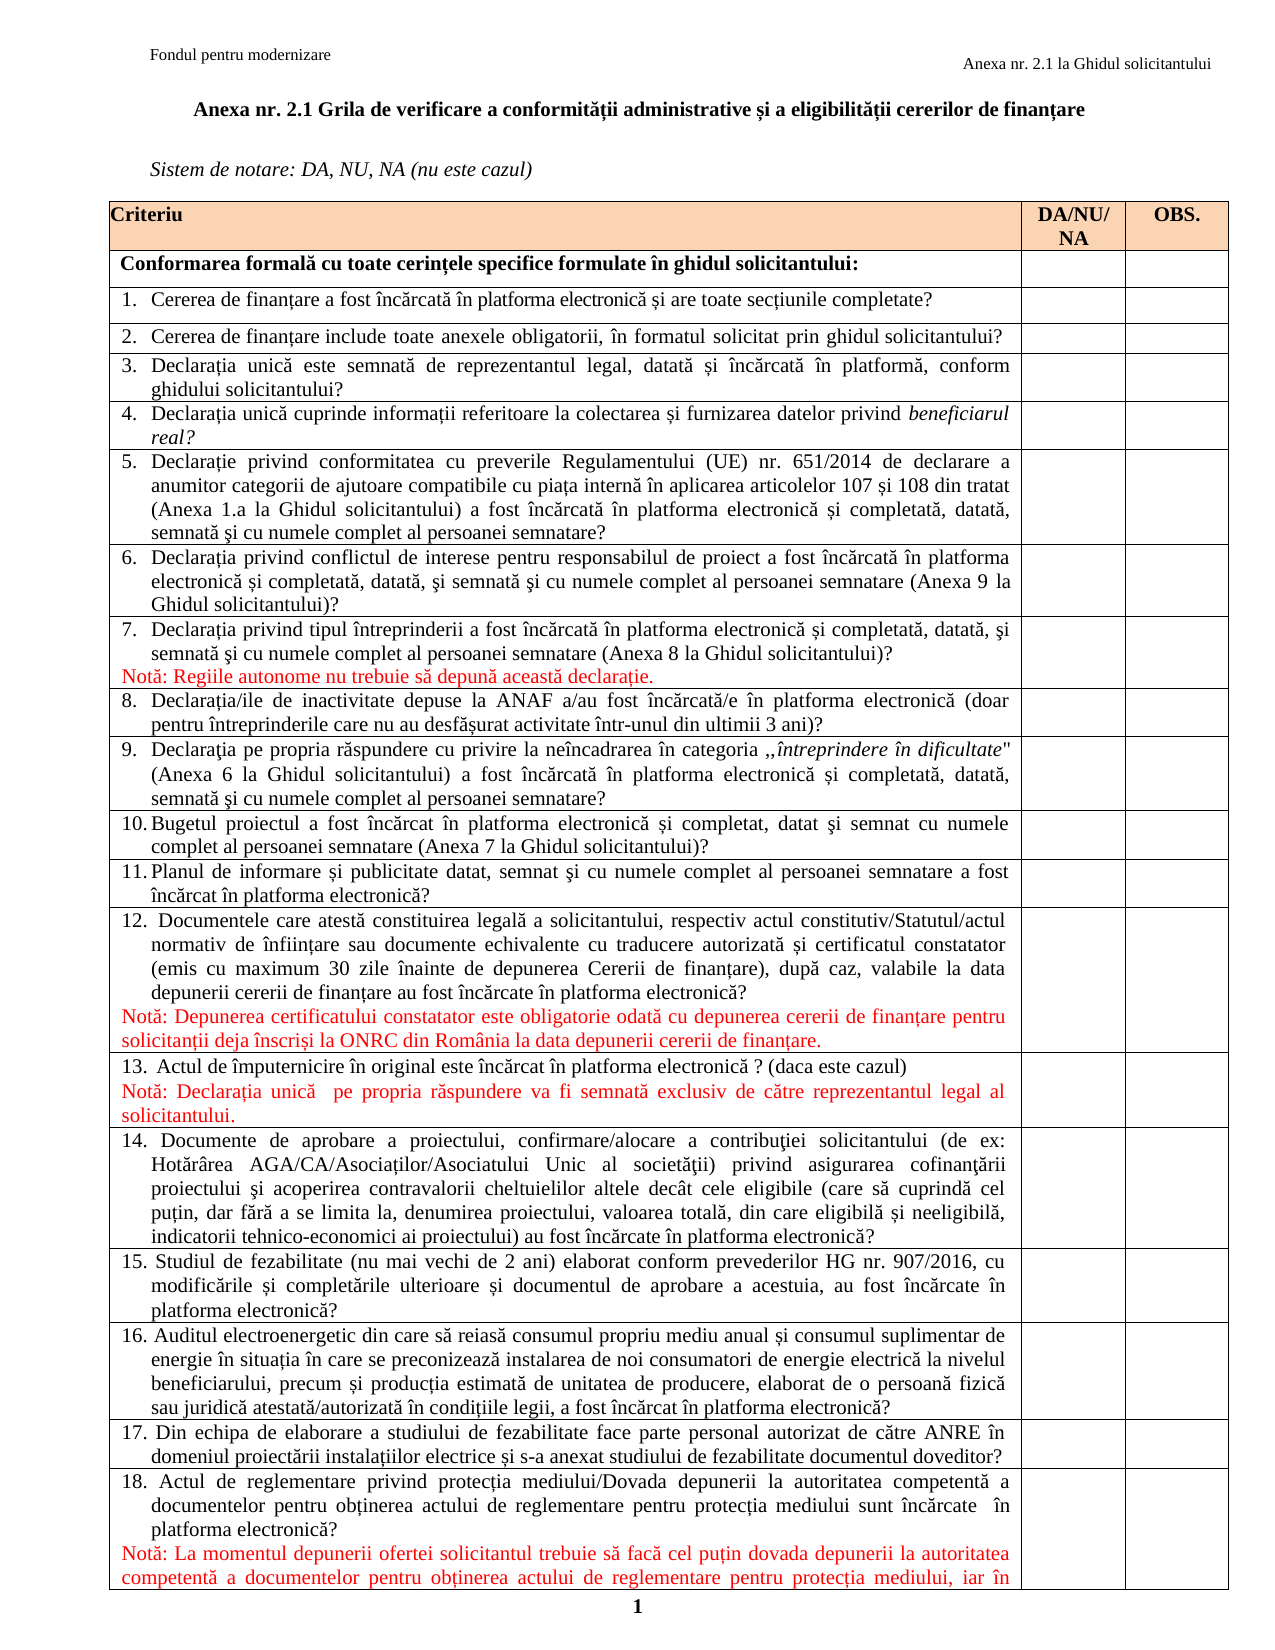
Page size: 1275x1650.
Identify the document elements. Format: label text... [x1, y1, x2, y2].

table_cell [1126, 1053, 1228, 1127]
table_cell Declarația/ile de inactivitate depuse la ANAF a/au fost încărcată/e în platforma electronică (doar pentru întreprinderile care nu au desfășurat activitate într-unul din ultimii 3 ani)? [110, 689, 1021, 736]
table_cell Declaraţia pe propria răspundere cu privire la neîncadrarea în categoria ,,întreprindere în dificultate" (Anexa 6 la Ghidul solicitantului) a fost încărcată în platforma electronică și completată, datată, semnată şi cu numele complet al persoanei semnatare? [110, 737, 1021, 810]
table_cell [1022, 1420, 1125, 1468]
table_cell [1022, 1128, 1125, 1248]
table_cell Actul de împuternicire în original este încărcat în platforma electronică ? (daca este cazul) Notă: Declarația unică pe propria răspundere va fi semnată exclusiv de către reprezentantul legal al solicitantului. [110, 1053, 1021, 1127]
table_cell [1126, 908, 1228, 1052]
table_cell [1022, 402, 1125, 449]
table_cell [1126, 450, 1228, 544]
table_cell Cererea de finanțare include toate anexele obligatorii, în formatul solicitat prin ghidul solicitantului? [110, 324, 1021, 352]
table_cell [1022, 1249, 1125, 1322]
table_cell [1126, 617, 1228, 688]
table_cell [1126, 811, 1228, 858]
table_cell Planul de informare și publicitate datat, semnat şi cu numele complet al persoanei semnatare a fost încărcat în platforma electronică? [110, 860, 1021, 907]
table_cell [110, 1469, 1021, 1589]
table_cell Declarația unică cuprinde informații referitoare la colectarea și furnizarea datelor privind beneficiarul real? [110, 402, 1021, 449]
table_cell 17. Din echipa de elaborare a studiului de fezabilitate face parte personal autorizat de către ANRE în domeniul proiectării instalațiilor electrice și s-a anexat studiului de fezabilitate documentul doveditor? [110, 1420, 1021, 1468]
table_cell [1126, 545, 1228, 616]
table_cell [1022, 1323, 1125, 1419]
table_cell [1126, 288, 1228, 323]
table_cell [1022, 811, 1125, 858]
table_cell [1022, 288, 1125, 323]
table_cell [1126, 324, 1228, 352]
table_cell Declarația privind tipul întreprinderii a fost încărcată în platforma electronică și completată, datată, şi semnată şi cu numele complet al persoanei semnatare (Anexa 8 la Ghidul solicitantului)? Notă: Regiile autonome nu trebuie să depună această declarație. [110, 617, 1021, 688]
table_cell [1022, 737, 1125, 810]
table_cell [1126, 1128, 1228, 1248]
table_cell [1126, 860, 1228, 907]
table_cell Bugetul proiectul a fost încărcat în platforma electronică și completat, datat şi semnat cu numele complet al persoanei semnatare (Anexa 7 la Ghidul solicitantului)? [110, 811, 1021, 858]
table_cell [1126, 737, 1228, 810]
table_cell Conformarea formală cu toate cerințele specifice formulate în ghidul solicitantului: [110, 251, 1021, 287]
table_cell 16. Auditul electroenergetic din care să reiasă consumul propriu mediu anual și consumul suplimentar de energie în situația în care se preconizează instalarea de noi consumatori de energie electrică la nivelul beneficiarului, precum și producția estimată de unitatea de producere, elaborat de o persoană fizică sau juridică atestată/autorizată în condițiile legii, a fost încărcat în platforma electronică? [110, 1323, 1021, 1419]
table_cell [1126, 1420, 1228, 1468]
table_cell [1022, 617, 1125, 688]
table_cell [1022, 450, 1125, 544]
table_cell 15. Studiul de fezabilitate (nu mai vechi de 2 ani) elaborat conform prevederilor HG nr. 907/2016, cu modificările și completările ulterioare și documentul de aprobare a acestuia, au fost încărcate în platforma electronică? [110, 1249, 1021, 1322]
table_cell Declarație privind conformitatea cu preverile Regulamentului (UE) nr. 651/2014 de declarare a anumitor categorii de ajutoare compatibile cu piața internă în aplicarea articolelor 107 și 108 din tratat (Anexa 1.a la Ghidul solicitantului) a fost încărcată în platforma electronică și completată, datată, semnată şi cu numele complet al persoanei semnatare? [110, 450, 1021, 544]
table_cell 14. Documente de aprobare a proiectului, confirmare/alocare a contribuţiei solicitantului (de ex: Hotărârea AGA/CA/Asociaților/Asociatului Unic al societăţii) privind asigurarea cofinanţării proiectului şi acoperirea contravalorii cheltuielilor altele decât cele eligibile (care să cuprindă cel puțin, dar fără a se limita la, denumirea proiectului, valoarea totală, din care eligibilă și neeligibilă, indicatorii tehnico-economici ai proiectului) au fost încărcate în platforma electronică? [110, 1128, 1021, 1248]
table_cell Documentele care atestă constituirea legală a solicitantului, respectiv actul constitutiv/Statutul/actul normativ de înființare sau documente echivalente cu traducere autorizată și certificatul constatator (emis cu maximum 30 zile înainte de depunerea Cererii de finanțare), după caz, valabile la data depunerii cererii de finanțare au fost încărcate în platforma electronică? Notă: Depunerea certificatului constatator este obligatorie odată cu depunerea cererii de finanțare pentru solicitanții deja înscriși la ONRC din România la data depunerii cererii de finanțare. [110, 908, 1021, 1052]
text Sistem de notare: DA, NU, NA (nu este cazul) [150, 157, 1183, 181]
table_cell Declarația privind conflictul de interese pentru responsabilul de proiect a fost încărcată în platforma electronică și completată, datată, şi semnată şi cu numele complet al persoanei semnatare (Anexa 9 la Ghidul solicitantului)? [110, 545, 1021, 616]
table_header DA/NU/ NA [1022, 202, 1125, 250]
table_cell Cererea de finanțare a fost încărcată în platforma electronică și are toate secțiunile completate? [110, 288, 1021, 323]
table_cell [1126, 354, 1228, 401]
table_cell [1022, 860, 1125, 907]
table_cell [1022, 908, 1125, 1052]
table_header Criteriu [110, 202, 1021, 250]
table_cell [1022, 324, 1125, 352]
table_cell [1022, 1053, 1125, 1127]
table_cell [1022, 354, 1125, 401]
table_cell [1126, 402, 1228, 449]
table_cell [1022, 251, 1125, 287]
table_cell [1126, 1323, 1228, 1419]
table_cell [1022, 689, 1125, 736]
table_cell [1126, 251, 1228, 287]
table_cell Declarația unică este semnată de reprezentantul legal, datată și încărcată în platformă, conform ghidului solicitantului? [110, 354, 1021, 401]
table_cell [1022, 545, 1125, 616]
title Anexa nr. 2.1 Grila de verificare a conformității administrative și a eligibilității cererilor de finanțare [92, 97, 1186, 121]
table_cell [1126, 689, 1228, 736]
table_cell [1022, 1469, 1125, 1589]
table_cell [1126, 1249, 1228, 1322]
table_cell [1126, 1469, 1228, 1589]
table_header OBS. [1126, 202, 1228, 250]
